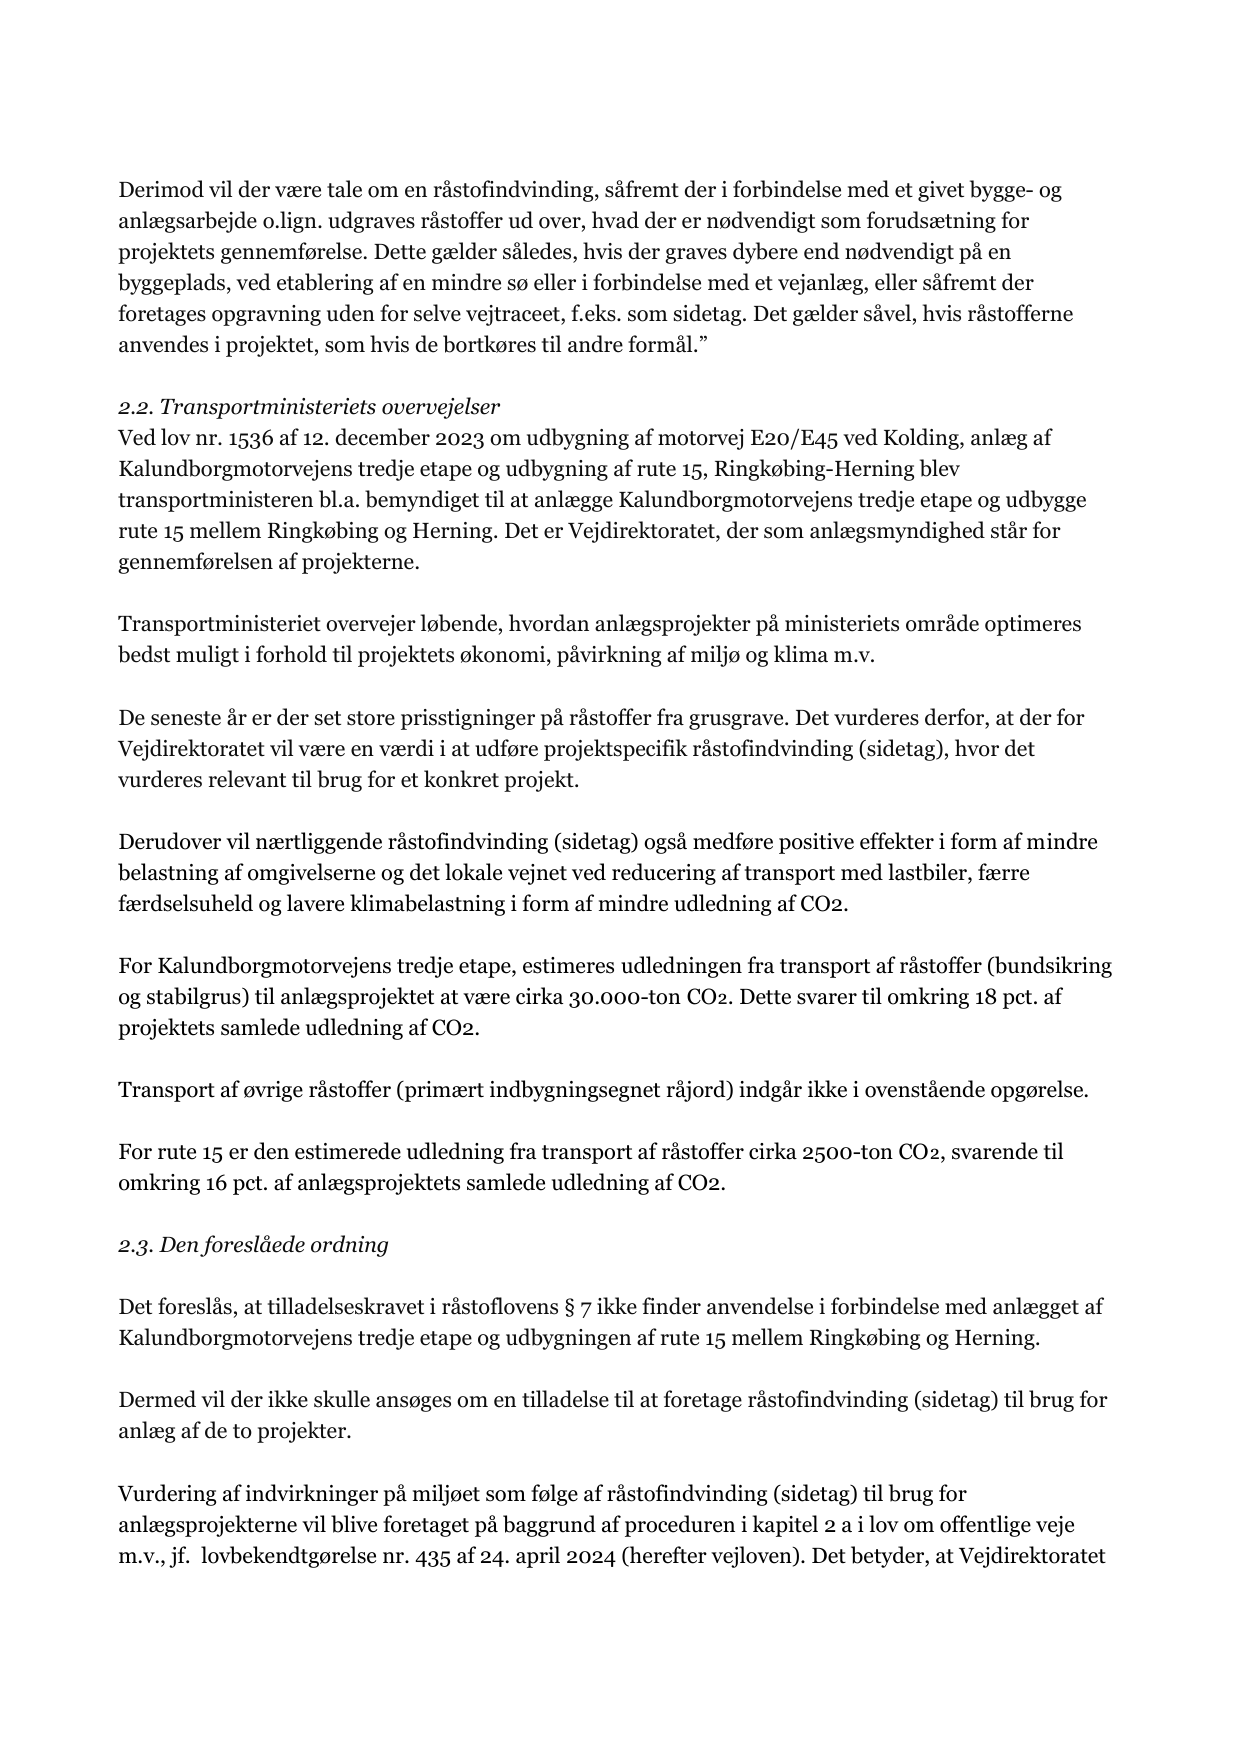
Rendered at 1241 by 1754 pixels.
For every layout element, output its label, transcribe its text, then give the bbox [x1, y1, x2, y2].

text 2.3. Den foreslåede ordning [118, 1233, 1122, 1257]
text Det foreslås, at tilladelseskravet i råstoflovens § 7 ikke finder anvendelse i forbindelse med anlægget af Kalundborgmotorvejens tredje etape og udbygningen af rute 15 mellem Ringkøbing og Herning. [118, 1295, 1122, 1351]
text For Kalundborgmotorvejens tredje etape, estimeres udledningen fra transport af råstoffer (bundsikring og stabilgrus) til anlægsprojektet at være cirka 30.000-ton CO₂. Dette svarer til omkring 18 pct. af projektets samlede udledning af CO2. [118, 953, 1122, 1040]
text Ved lov nr. 1536 af 12. december 2023 om udbygning af motorvej E20/E45 ved Kolding, anlæg af Kalundborgmotorvejens tredje etape og udbygning af rute 15, Ringkøbing-Herning blev transportministeren bl.a. bemyndiget til at anlægge Kalundborgmotorvejens tredje etape og udbygge rute 15 mellem Ringkøbing og Herning. Det er Vejdirektoratet, der som anlægsmyndighed står for gennemførelsen af projekterne. [118, 426, 1122, 574]
text For rute 15 er den estimerede udledning fra transport af råstoffer cirka 2500-ton CO₂, svarende til omkring 16 pct. af anlægsprojektets samlede udledning af CO2. [118, 1139, 1122, 1195]
text 2.2. Transportministeriets overvejelser [118, 394, 1122, 419]
text Transport af øvrige råstoffer (primært indbygningsegnet råjord) indgår ikke i ovenstående opgørelse. [118, 1077, 1122, 1102]
text Derudover vil nærtliggende råstofindvinding (sidetag) også medføre positive effekter i form af mindre belastning af omgivelserne og det lokale vejnet ved reducering af transport med lastbiler, færre færdselsuheld og lavere klimabelastning i form af mindre udledning af CO2. [118, 829, 1122, 916]
text Derimod vil der være tale om en råstofindvinding, såfremt der i forbindelse med et givet bygge- og anlægsarbejde o.lign. udgraves råstoffer ud over, hvad der er nødvendigt som forudsætning for projektets gennemførelse. Dette gælder således, hvis der graves dybere end nødvendigt på en byggeplads, ved etablering af en mindre sø eller i forbindelse med et vejanlæg, eller såfremt der foretages opgravning uden for selve vejtraceet, f.eks. som sidetag. Det gælder såvel, hvis råstofferne anvendes i projektet, som hvis de bortkøres til andre formål.” [118, 177, 1122, 357]
text Dermed vil der ikke skulle ansøges om en tilladelse til at foretage råstofindvinding (sidetag) til brug for anlæg af de to projekter. [118, 1388, 1122, 1444]
text De seneste år er der set store prisstigninger på råstoffer fra grusgrave. Det vurderes derfor, at der for Vejdirektoratet vil være en værdi i at udføre projektspecifik råstofindvinding (sidetag), hvor det vurderes relevant til brug for et konkret projekt. [118, 705, 1122, 792]
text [118, 1481, 1122, 1568]
text Transportministeriet overvejer løbende, hvordan anlægsprojekter på ministeriets område optimeres bedst muligt i forhold til projektets økonomi, påvirkning af miljø og klima m.v. [118, 612, 1122, 668]
